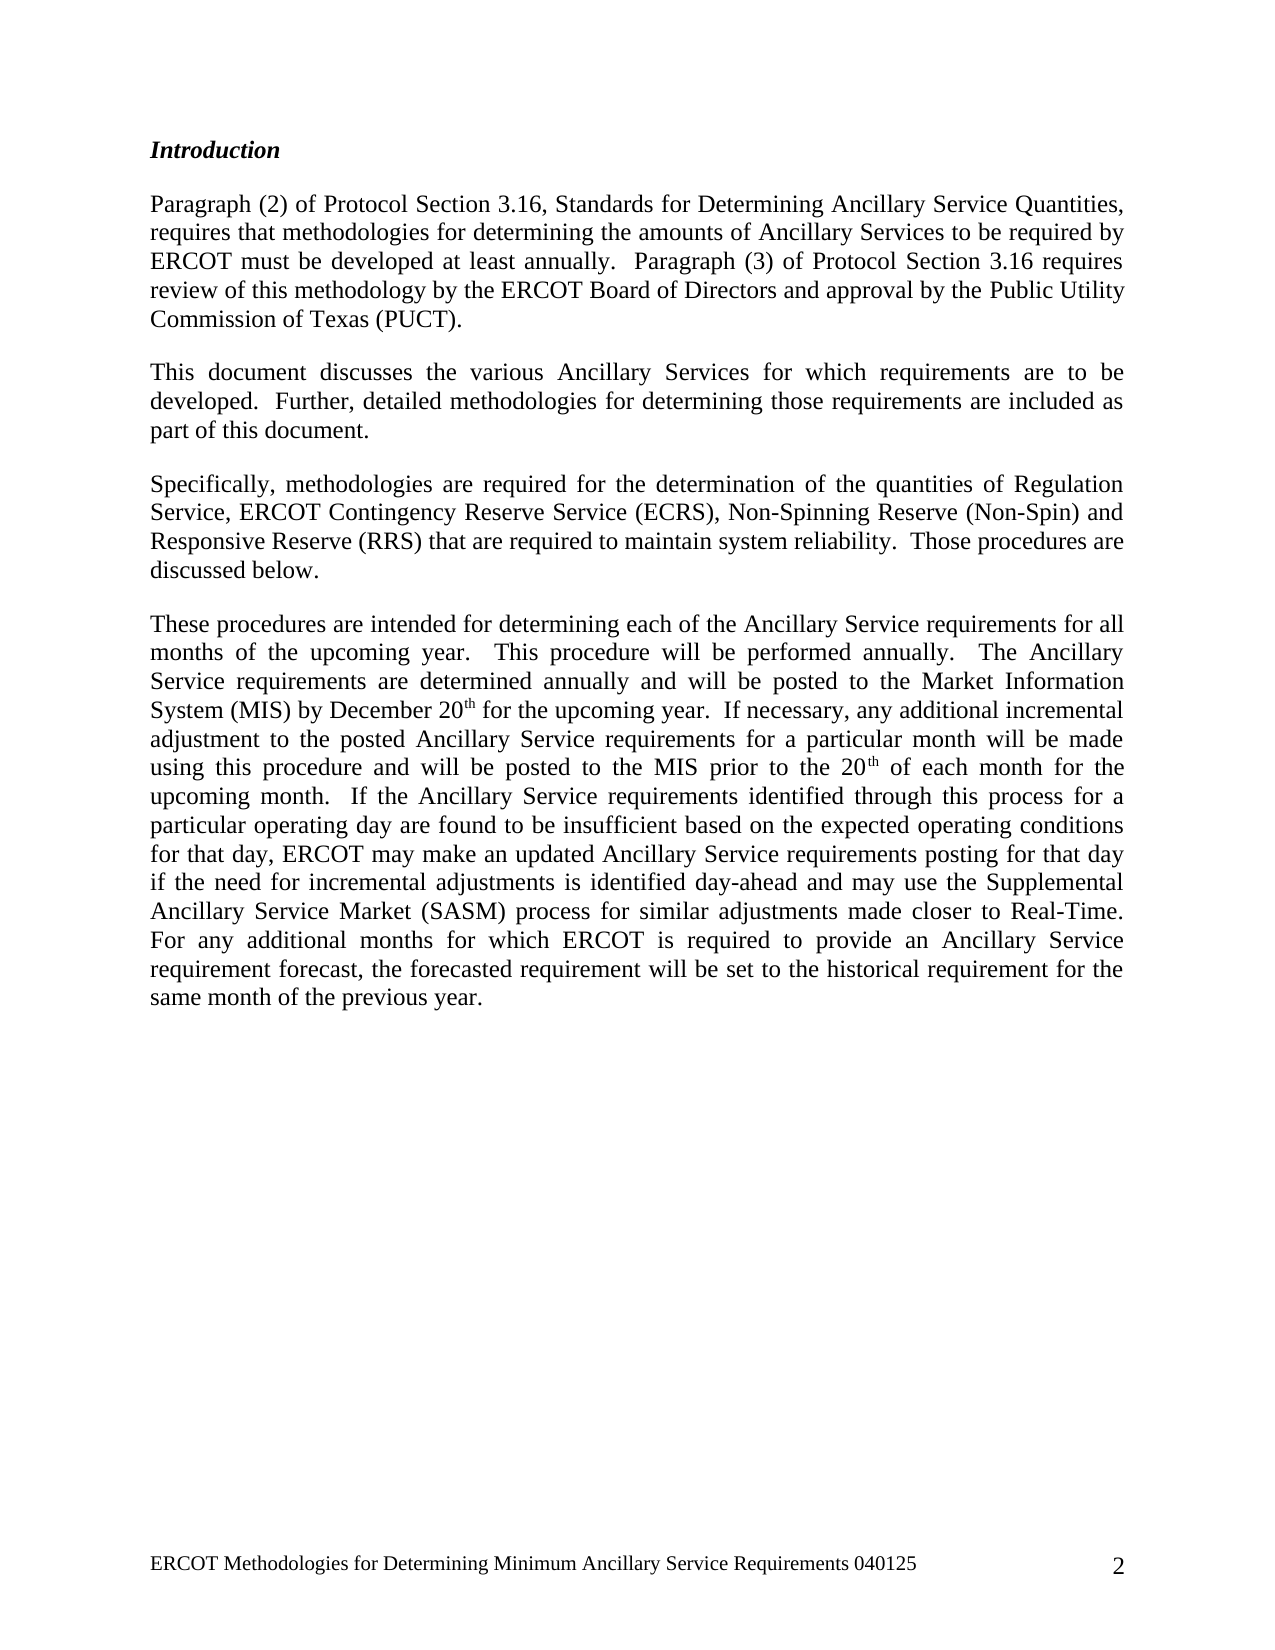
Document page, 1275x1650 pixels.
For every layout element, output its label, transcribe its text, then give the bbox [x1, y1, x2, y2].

text Specifically, methodologies are required for the determination of the quantities of Regulation Service, ERCOT Contingency Reserve Service (ECRS), Non-Spinning Reserve (Non-Spin) and Responsive Reserve (RRS) that are required to maintain system reliability. Those procedures are discussed below. [150, 469, 1125, 584]
text These procedures are intended for determining each of the Ancillary Service requirements for all months of the upcoming year. This procedure will be performed annually. The Ancillary Service requirements are determined annually and will be posted to the Market Information System (MIS) by December 20th for the upcoming year. If necessary, any additional incremental adjustment to the posted Ancillary Service requirements for a particular month will be made using this procedure and will be posted to the MIS prior to the 20th of each month for the upcoming month. If the Ancillary Service requirements identified through this process for a particular operating day are found to be insufficient based on the expected operating conditions for that day, ERCOT may make an updated Ancillary Service requirements posting for that day if the need for incremental adjustments is identified day-ahead and may use the Supplemental Ancillary Service Market (SASM) process for similar adjustments made closer to Real-Time. For any additional months for which ERCOT is required to provide an Ancillary Service requirement forecast, the forecasted requirement will be set to the historical requirement for the same month of the previous year. [150, 609, 1125, 1011]
text Introduction [150, 135, 1125, 164]
text Paragraph (2) of Protocol Section 3.16, Standards for Determining Ancillary Service Quantities, requires that methodologies for determining the amounts of Ancillary Services to be required by ERCOT must be developed at least annually. Paragraph (3) of Protocol Section 3.16 requires review of this methodology by the ERCOT Board of Directors and approval by the Public Utility Commission of Texas (PUCT). [150, 189, 1125, 332]
text This document discusses the various Ancillary Services for which requirements are to be developed. Further, detailed methodologies for determining those requirements are included as part of this document. [150, 357, 1125, 444]
